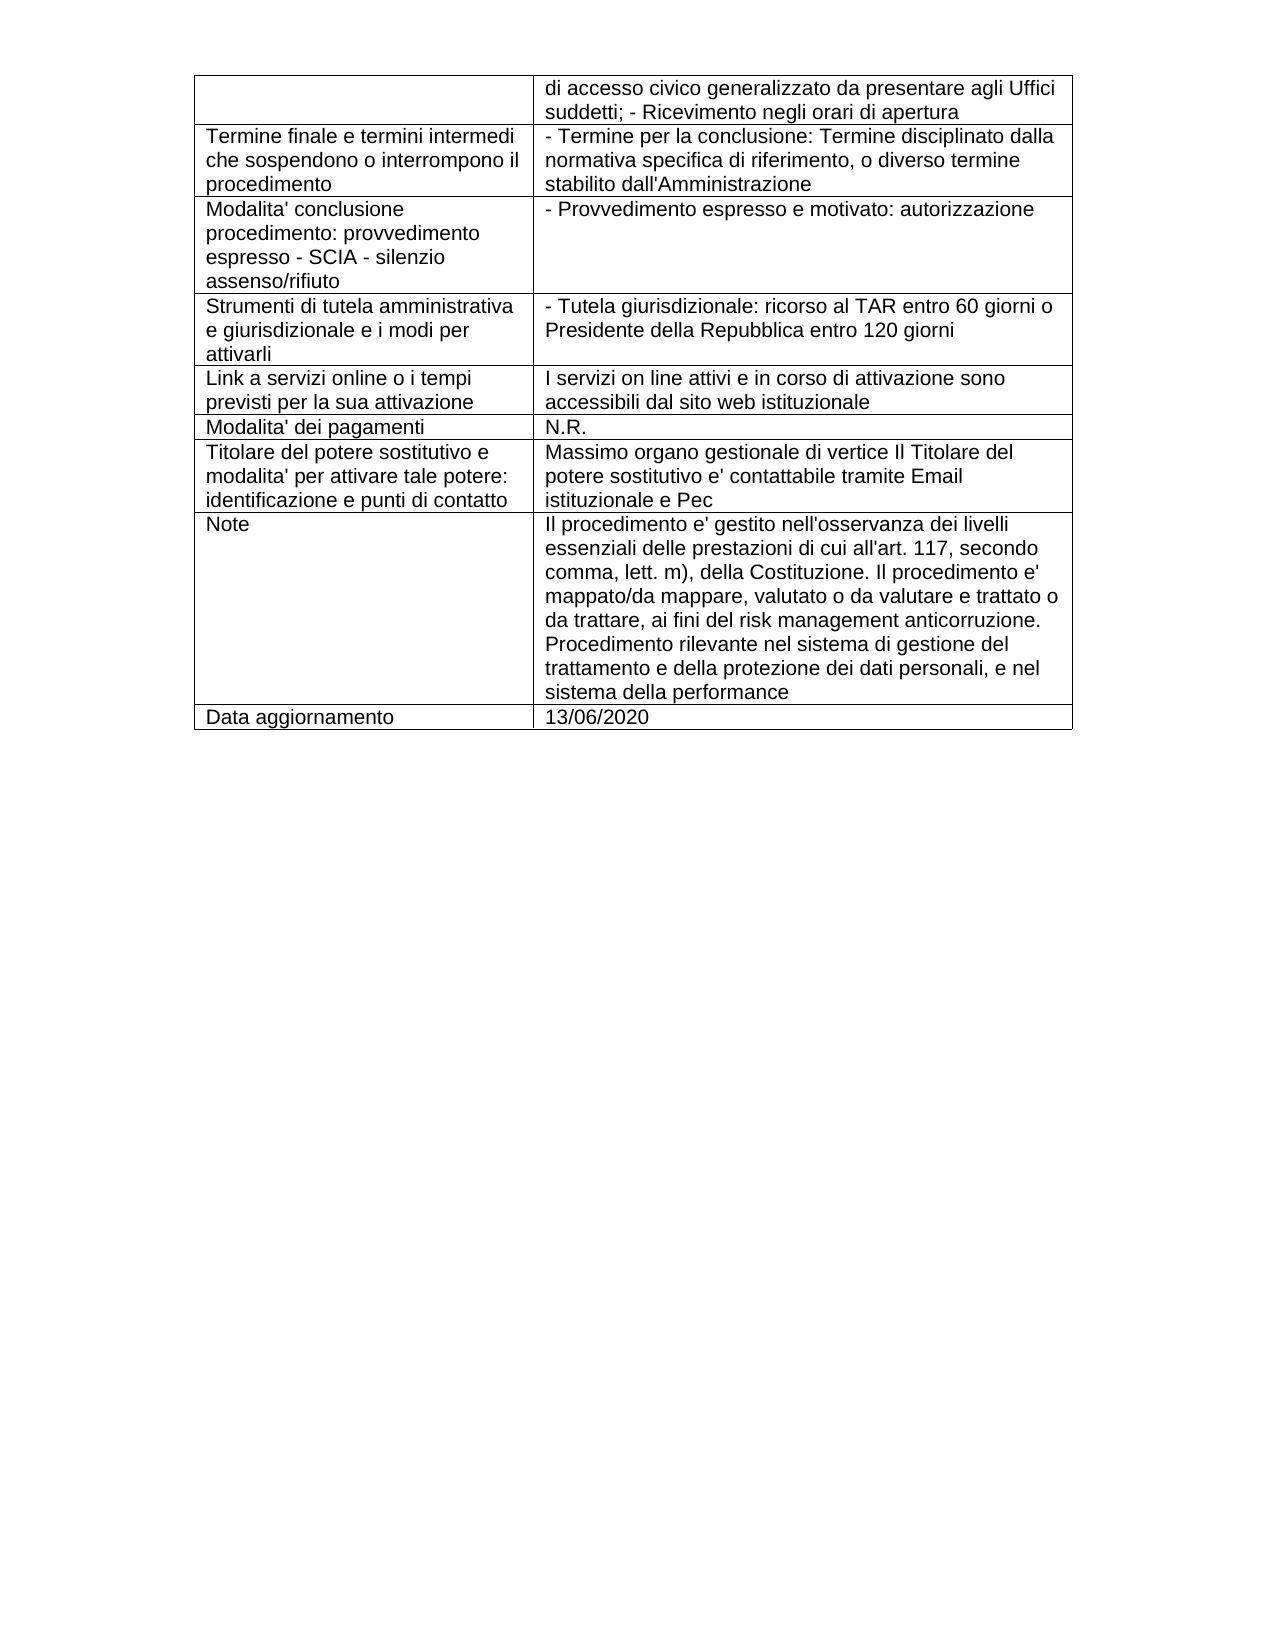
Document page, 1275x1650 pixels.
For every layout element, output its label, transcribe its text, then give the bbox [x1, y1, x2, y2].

table_cell Note [195, 513, 533, 704]
table_cell N.R. [534, 415, 1072, 439]
table_cell Modalita' dei pagamenti [195, 415, 533, 439]
table_cell 13/06/2020 [534, 705, 1072, 728]
table_cell Massimo organo gestionale di vertice Il Titolare del potere sostitutivo e' contattabile tramite Email istituzionale e Pec [534, 440, 1072, 511]
table_cell Modalita' conclusione procedimento: provvedimento espresso - SCIA - silenzio assenso/rifiuto [195, 197, 533, 293]
table_cell Il procedimento e' gestito nell'osservanza dei livelli essenziali delle prestazioni di cui all'art. 117, secondo comma, lett. m), della Costituzione. Il procedimento e' mappato/da mappare, valutato o da valutare e trattato o da trattare, ai fini del risk management anticorruzione. Procedimento rilevante nel sistema di gestione del trattamento e della protezione dei dati personali, e nel sistema della performance [534, 513, 1072, 704]
table_cell Titolare del potere sostitutivo e modalita' per attivare tale potere: identificazione e punti di contatto [195, 440, 533, 511]
table_cell - Provvedimento espresso e motivato: autorizzazione [534, 197, 1072, 293]
table_cell Termine finale e termini intermedi che sospendono o interrompono il procedimento [195, 125, 533, 196]
table_cell Data aggiornamento [195, 705, 533, 728]
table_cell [195, 76, 533, 124]
table_cell - Tutela giurisdizionale: ricorso al TAR entro 60 giorni o Presidente della Repubblica entro 120 giorni [534, 294, 1072, 365]
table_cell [534, 76, 1072, 124]
table_cell - Termine per la conclusione: Termine disciplinato dalla normativa specifica di riferimento, o diverso termine stabilito dall'Amministrazione [534, 125, 1072, 196]
table_cell Link a servizi online o i tempi previsti per la sua attivazione [195, 366, 533, 414]
table_cell I servizi on line attivi e in corso di attivazione sono accessibili dal sito web istituzionale [534, 366, 1072, 414]
table_cell Strumenti di tutela amministrativa e giurisdizionale e i modi per attivarli [195, 294, 533, 365]
